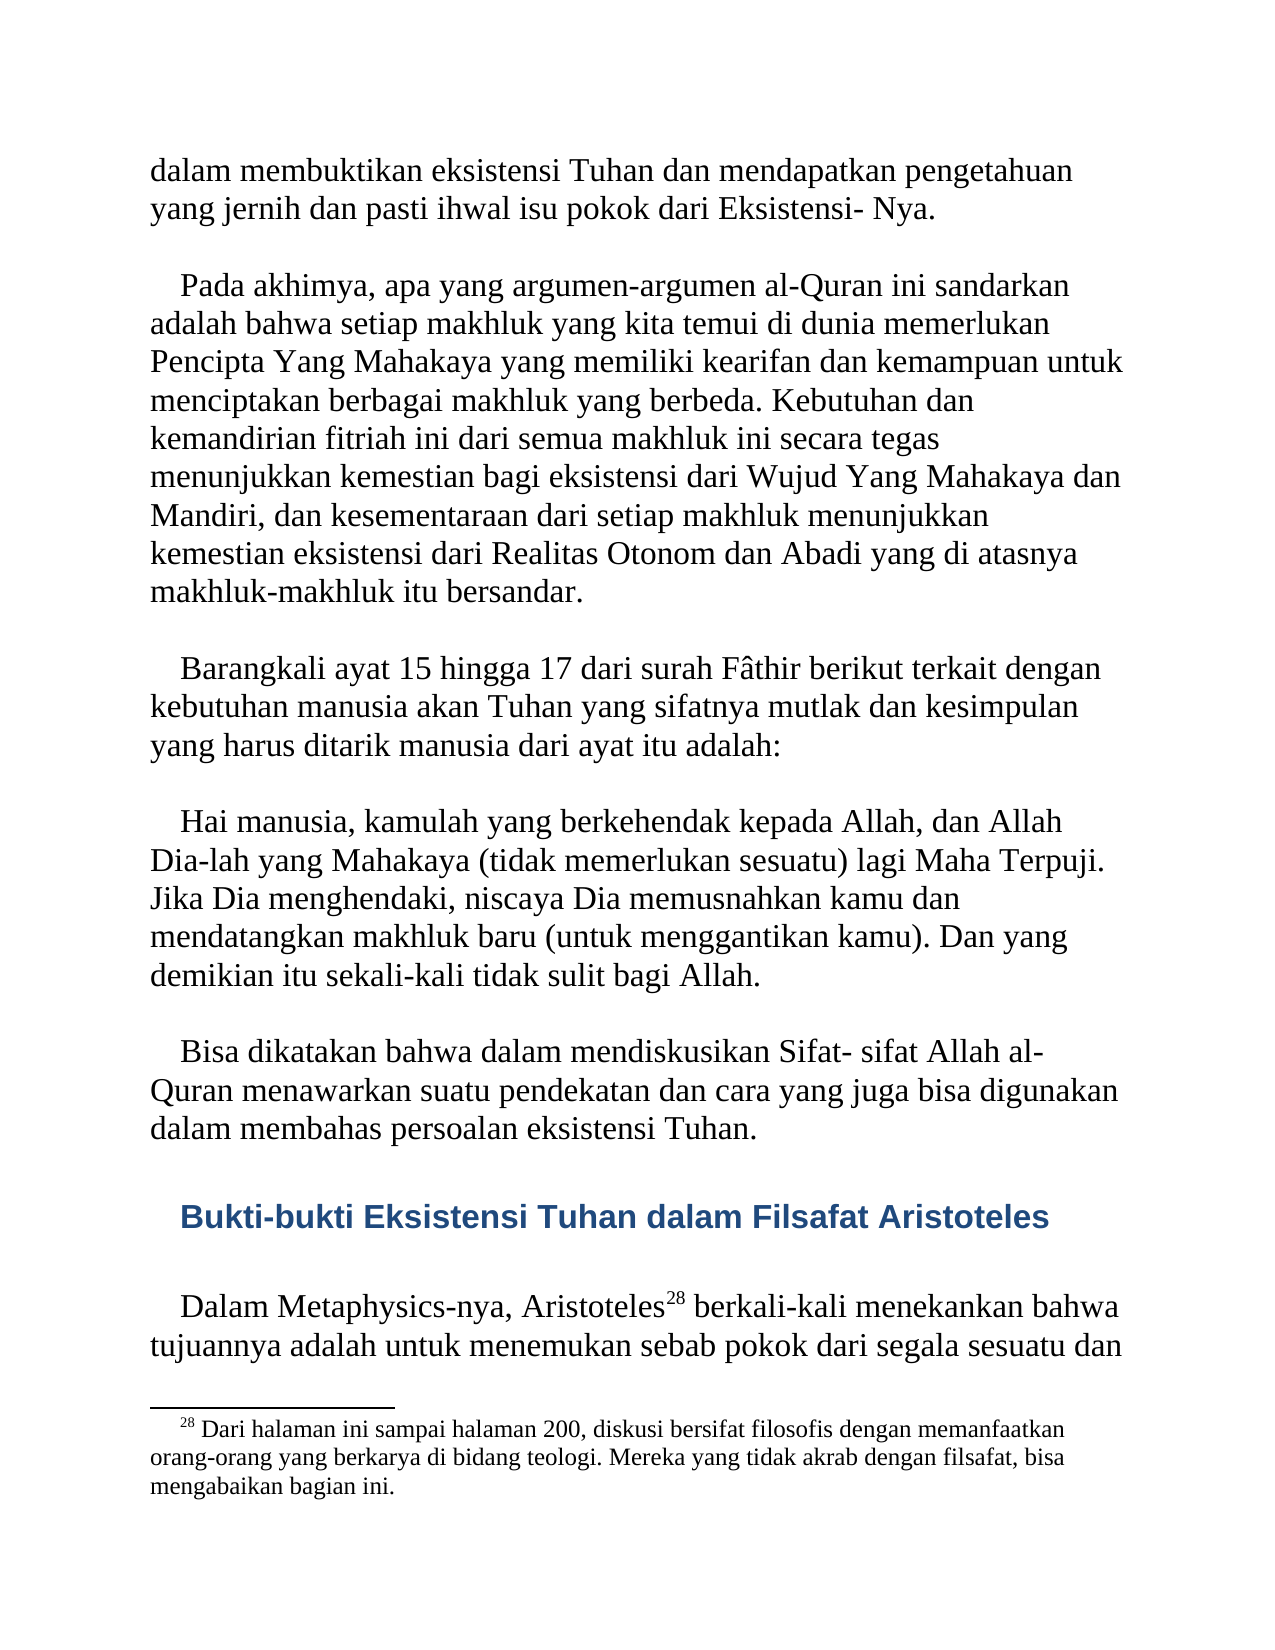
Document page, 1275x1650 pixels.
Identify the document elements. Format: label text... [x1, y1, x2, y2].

subtitle Bukti-bukti Eksistensi Tuhan dalam Filsafat Aristoteles [150, 1197, 1125, 1236]
text Pada akhimya, apa yang argumen-argumen al-Quran ini sandarkan adalah bahwa setiap makhluk yang kita temui di dunia memerlukan Pencipta Yang Mahakaya yang memiliki kearifan dan kemampuan untuk menciptakan berbagai makhluk yang berbeda. Kebutuhan dan kemandirian fitriah ini dari semua makhluk ini secara tegas menunjukkan kemestian bagi eksistensi dari Wujud Yang Mahakaya dan Mandiri, dan kesementaraan dari setiap makhluk menunjukkan kemestian eksistensi dari Realitas Otonom dan Abadi yang di atasnya makhluk-makhluk itu bersandar. [150, 265, 1125, 610]
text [150, 1287, 1125, 1363]
text Bisa dikatakan bahwa dalam mendiskusikan Sifat- sifat Allah al-Quran menawarkan suatu pendekatan dan cara yang juga bisa digunakan dalam membahas persoalan eksistensi Tuhan. [150, 1032, 1125, 1147]
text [150, 150, 1125, 227]
text Hai manusia, kamulah yang berkehendak kepada Allah, dan Allah Dia-lah yang Mahakaya (tidak memerlukan sesuatu) lagi Maha Terpuji. Jika Dia menghendaki, niscaya Dia memusnahkan kamu dan mendatangkan makhluk baru (untuk menggantikan kamu). Dan yang demikian itu sekali-kali tidak sulit bagi Allah. [150, 802, 1125, 993]
text Barangkali ayat 15 hingga 17 dari surah Fâthir berikut terkait dengan kebutuhan manusia akan Tuhan yang sifatnya mutlak dan kesimpulan yang harus ditarik manusia dari ayat itu adalah: [150, 648, 1125, 763]
